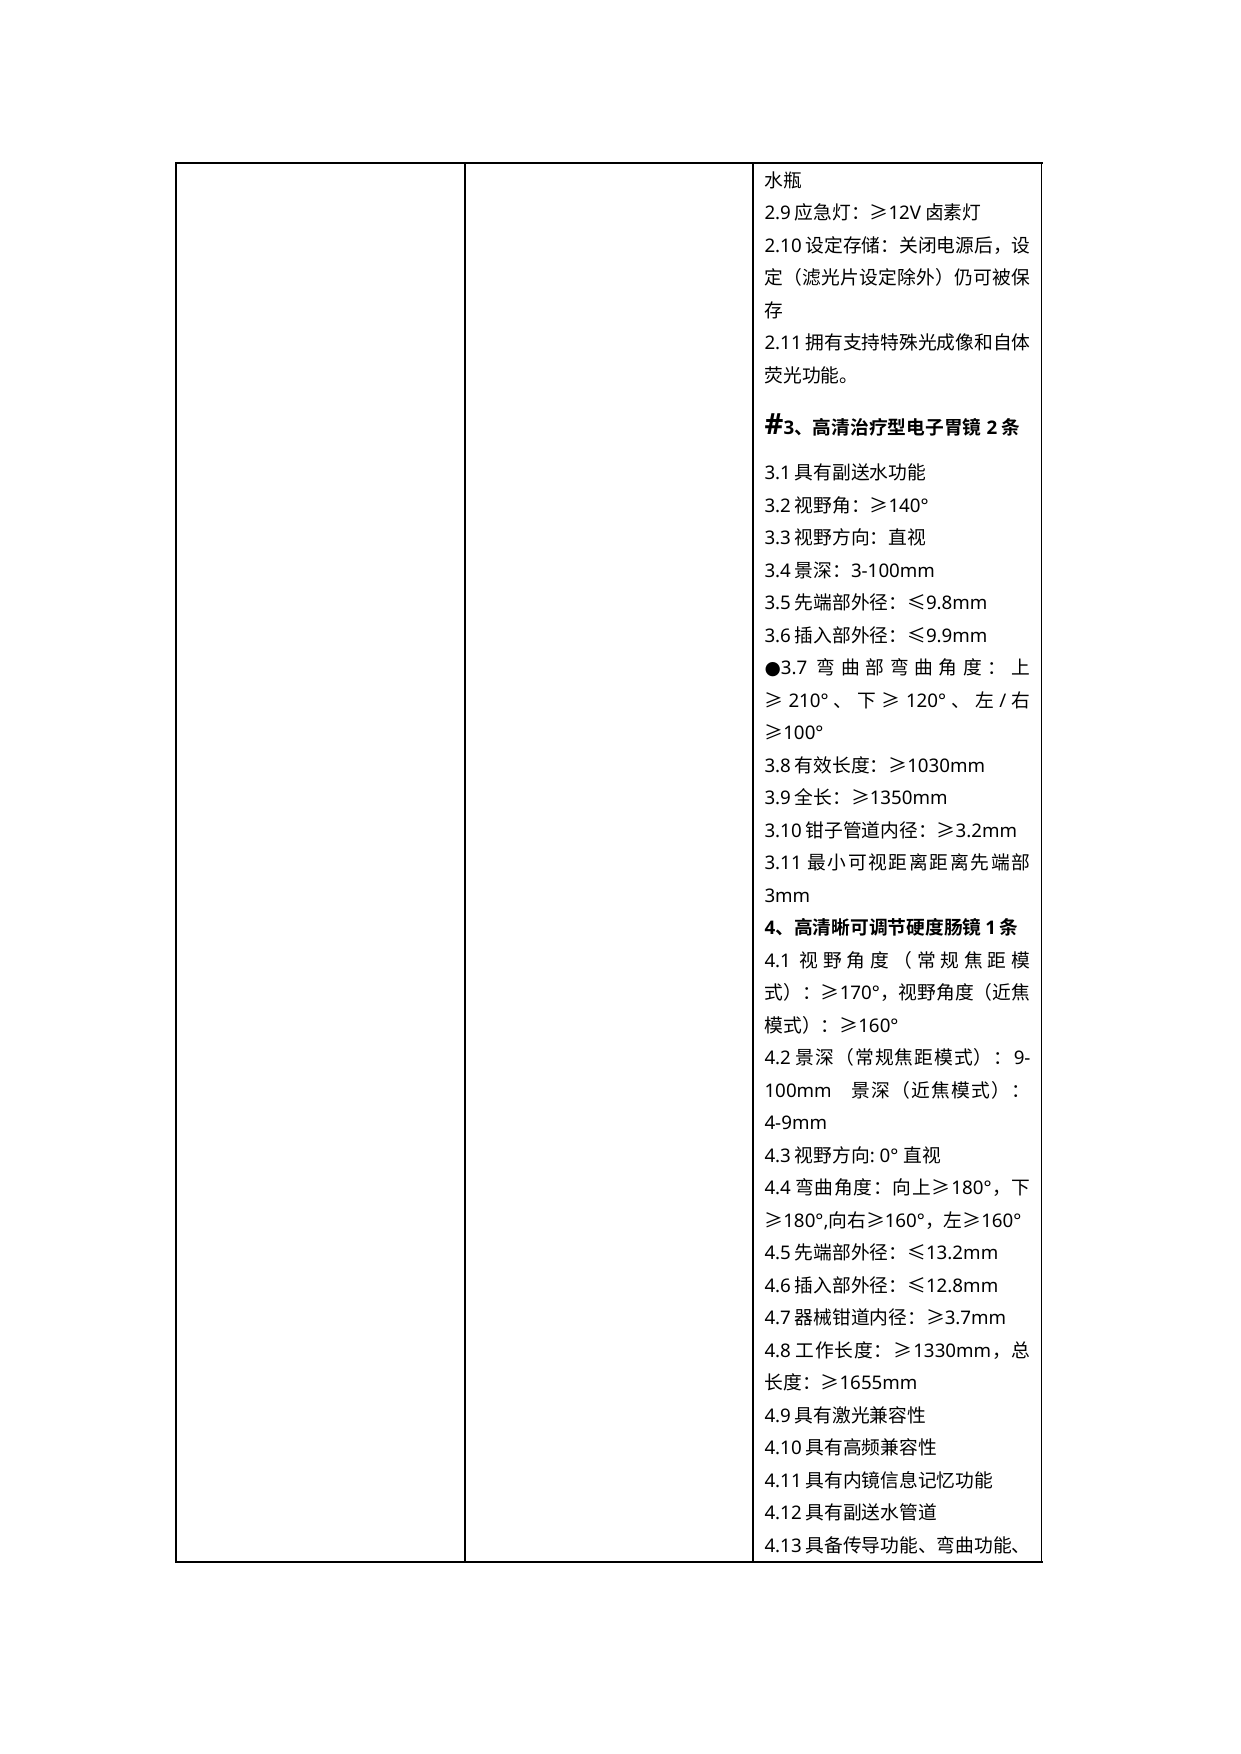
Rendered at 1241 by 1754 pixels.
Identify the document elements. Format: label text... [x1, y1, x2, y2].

table_cell [466, 164, 752, 1561]
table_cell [754, 164, 1041, 1561]
table_cell 1 [177, 164, 464, 1561]
